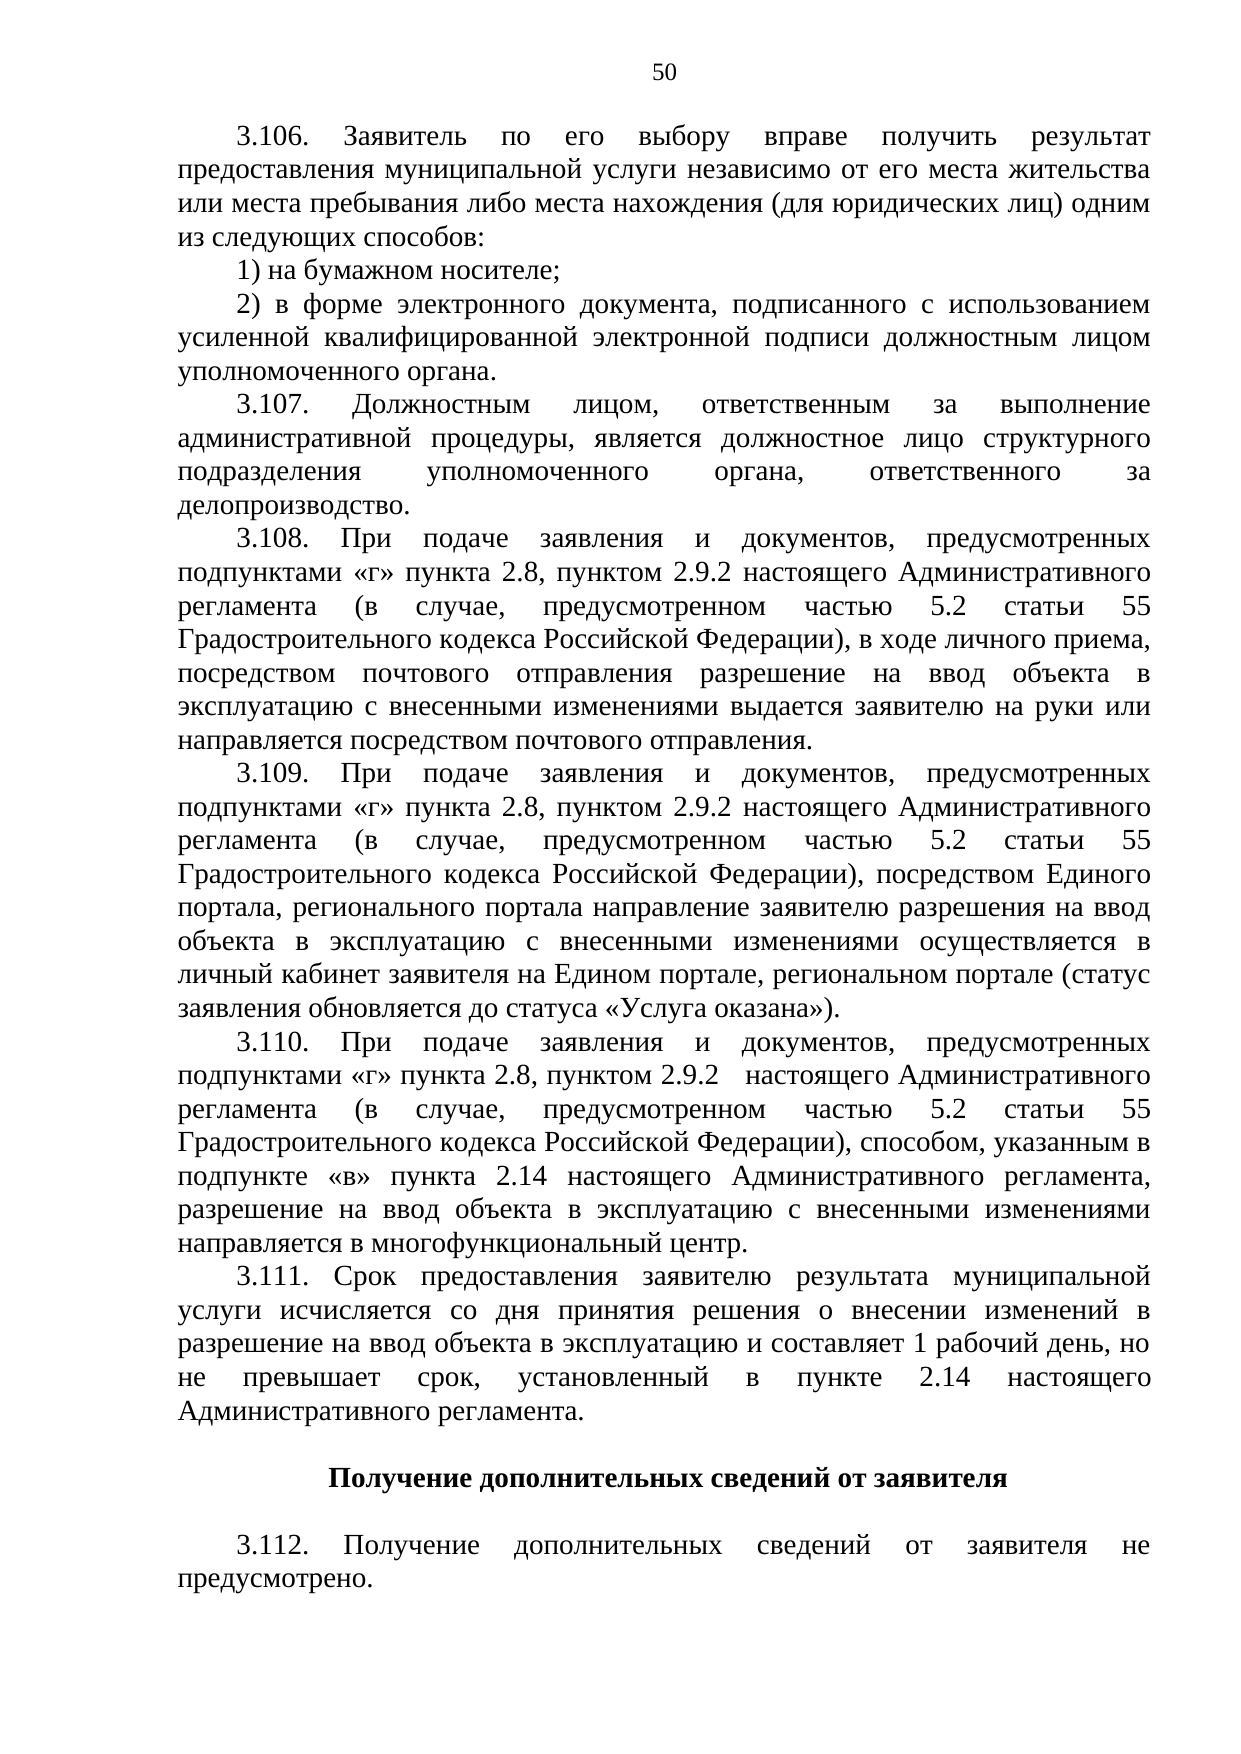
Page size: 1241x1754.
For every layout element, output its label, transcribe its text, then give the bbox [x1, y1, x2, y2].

text 3.108. При подаче заявления и документов, предусмотренных подпунктами «г» пункта 2.8, пунктом 2.9.2 настоящего Административного регламента (в случае, предусмотренном частью 5.2 статьи 55 Градостроительного кодекса Российской Федерации), в ходе личного приема, посредством почтового отправления разрешение на ввод объекта в эксплуатацию с внесенными изменениями выдается заявителю на руки или направляется посредством почтового отправления. [177, 521, 1152, 755]
text Получение дополнительных сведений от заявителя [177, 1460, 1152, 1493]
text 1) на бумажном носителе; [177, 252, 1152, 286]
text 3.106. Заявитель по его выбору вправе получить результат предоставления муниципальной услуги независимо от его места жительства или места пребывания либо места нахождения (для юридических лиц) одним из следующих способов: [177, 118, 1152, 252]
text 3.110. При подаче заявления и документов, предусмотренных подпунктами «г» пункта 2.8, пунктом 2.9.2 настоящего Административного регламента (в случае, предусмотренном частью 5.2 статьи 55 Градостроительного кодекса Российской Федерации), способом, указанным в подпункте «в» пункта 2.14 настоящего Административного регламента, разрешение на ввод объекта в эксплуатацию с внесенными изменениями направляется в многофункциональный центр. [177, 1024, 1152, 1258]
text 3.109. При подаче заявления и документов, предусмотренных подпунктами «г» пункта 2.8, пунктом 2.9.2 настоящего Административного регламента (в случае, предусмотренном частью 5.2 статьи 55 Градостроительного кодекса Российской Федерации), посредством Единого портала, регионального портала направление заявителю разрешения на ввод объекта в эксплуатацию с внесенными изменениями осуществляется в личный кабинет заявителя на Едином портале, региональном портале (статус заявления обновляется до статуса «Услуга оказана»). [177, 755, 1152, 1024]
text 2) в форме электронного документа, подписанного с использованием усиленной квалифицированной электронной подписи должностным лицом уполномоченного органа. [177, 286, 1152, 386]
text 3.111. Срок предоставления заявителю результата муниципальной услуги исчисляется со дня принятия решения о внесении изменений в разрешение на ввод объекта в эксплуатацию и составляет 1 рабочий день, но не превышает срок, установленный в пункте 2.14 настоящего Административного регламента. [177, 1258, 1152, 1426]
text 3.112. Получение дополнительных сведений от заявителя не предусмотрено. [177, 1527, 1152, 1594]
text 3.107. Должностным лицом, ответственным за выполнение административной процедуры, является должностное лицо структурного подразделения уполномоченного органа, ответственного за делопроизводство. [177, 386, 1152, 521]
